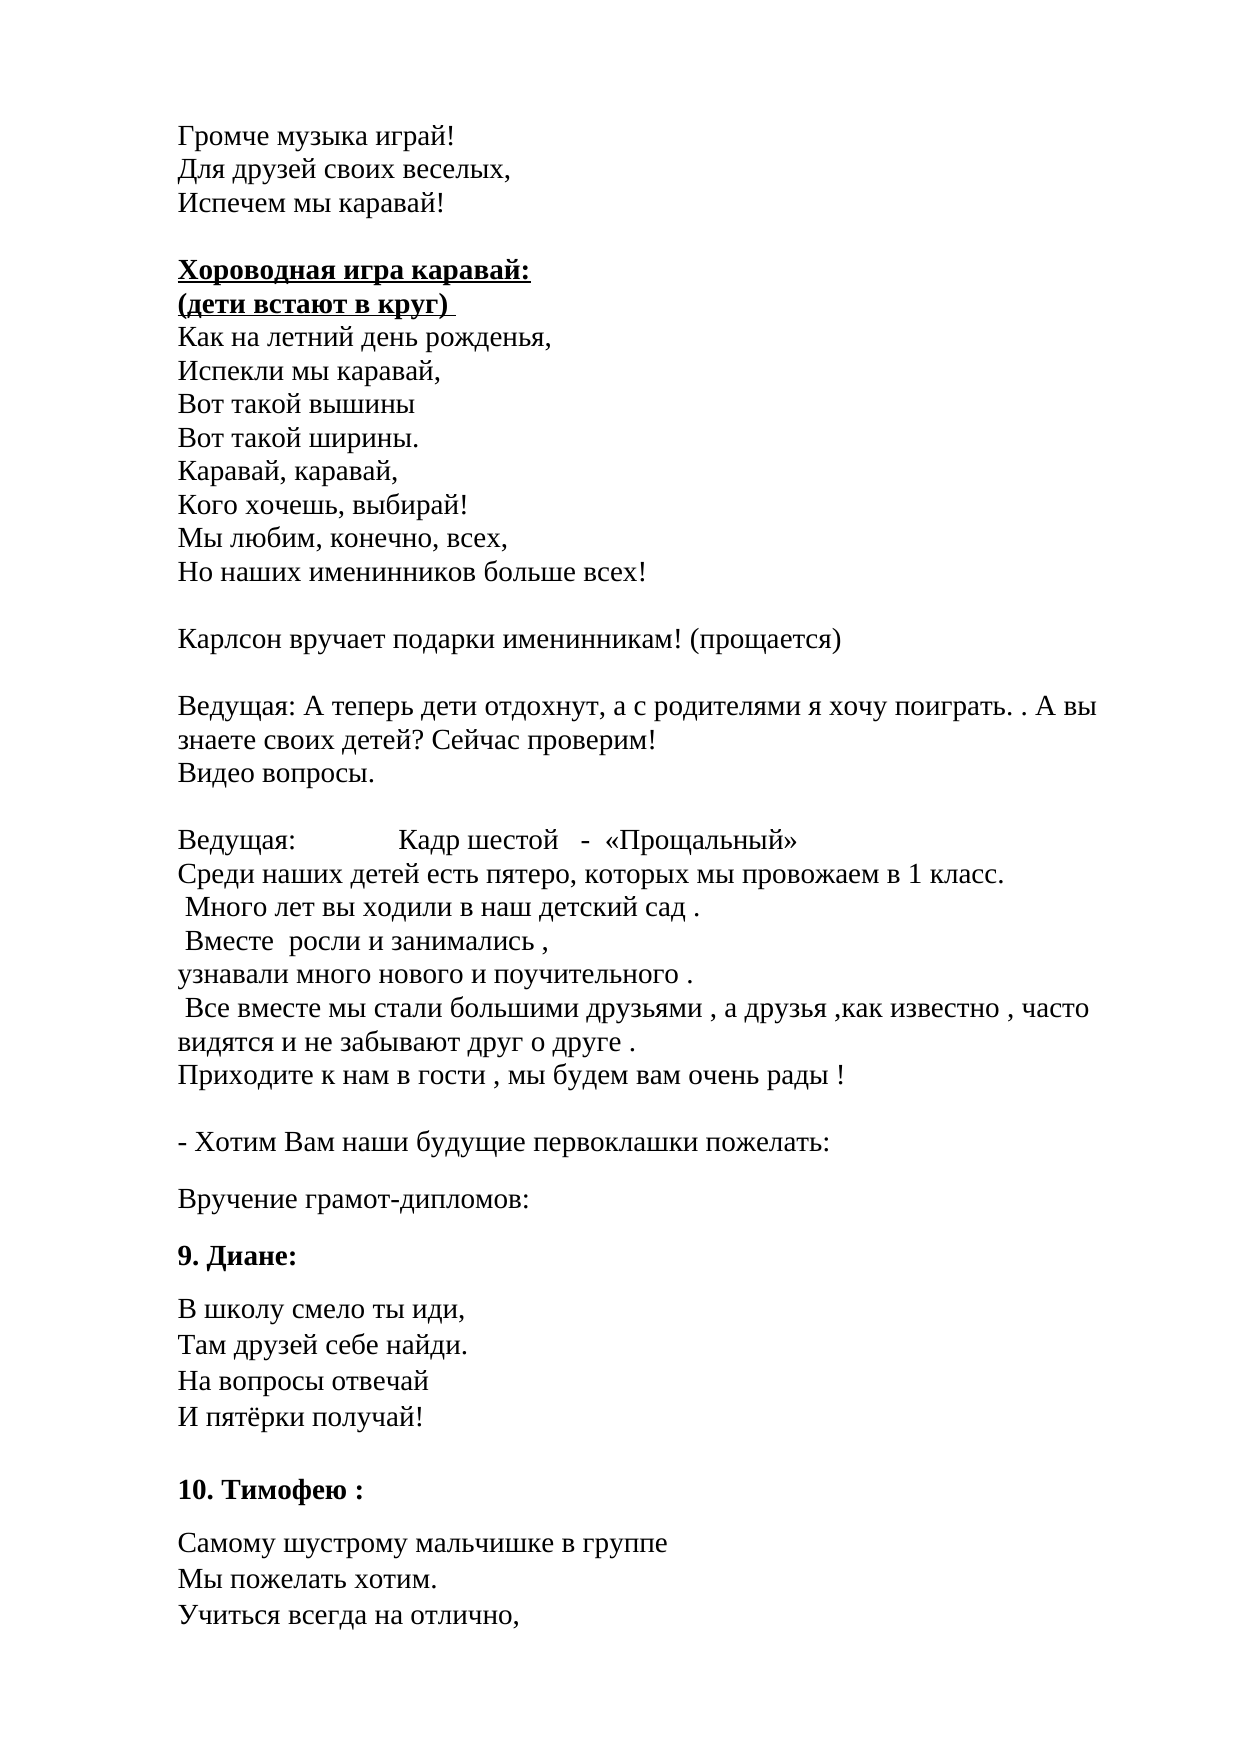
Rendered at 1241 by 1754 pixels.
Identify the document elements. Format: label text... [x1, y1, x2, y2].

text узнавали много нового и поучительного . [177, 957, 1152, 990]
text Хороводная игра каравай: [177, 252, 1152, 286]
text 9. Диане: [177, 1238, 1152, 1272]
text Каравай, каравай, [177, 453, 1152, 487]
text Видео вопросы. [177, 755, 1152, 789]
text Громче музыка играй! [177, 118, 1152, 152]
text Ведущая: А теперь дети отдохнут, а с родителями я хочу поиграть. . А вы знаете своих детей? Сейчас проверим! [177, 688, 1152, 755]
text Для друзей своих веселых, [177, 152, 1152, 185]
text Вот такой вышины [177, 386, 1152, 420]
text Кого хочешь, выбирай! [177, 487, 1152, 521]
text Среди наших детей есть пятеро, которых мы провожаем в 1 класс. [177, 856, 1152, 889]
text Вместе росли и занимались , [177, 923, 1152, 957]
text Ведущая: Кадр шестой - «Прощальный» [177, 822, 1152, 856]
text Вот такой ширины. [177, 420, 1152, 453]
text (дети встают в круг) [177, 286, 1152, 319]
text Много лет вы ходили в наш детский сад . [177, 889, 1152, 923]
text Мы любим, конечно, всех, [177, 521, 1152, 554]
text Испекли мы каравай, [177, 353, 1152, 386]
text В школу смело ты иди, Там друзей себе найди. На вопросы отвечай И пятёрки получай! 10. Тимофею : [177, 1291, 1152, 1505]
text Испечем мы каравай! [177, 185, 1152, 219]
text Вручение грамот-дипломов: [177, 1181, 1152, 1215]
text - Хотим Вам наши будущие первоклашки пожелать: [177, 1124, 1152, 1158]
text Но наших именинников больше всех! [177, 554, 1152, 588]
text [177, 1525, 1152, 1631]
text Карлсон вручает подарки именинникам! (прощается) [177, 621, 1152, 655]
text Приходите к нам в гости , мы будем вам очень рады ! [177, 1057, 1152, 1091]
text Все вместе мы стали большими друзьями , а друзья ,как известно , часто видятся и не забывают друг о друге . [177, 990, 1152, 1057]
text Как на летний день рожденья, [177, 319, 1152, 353]
